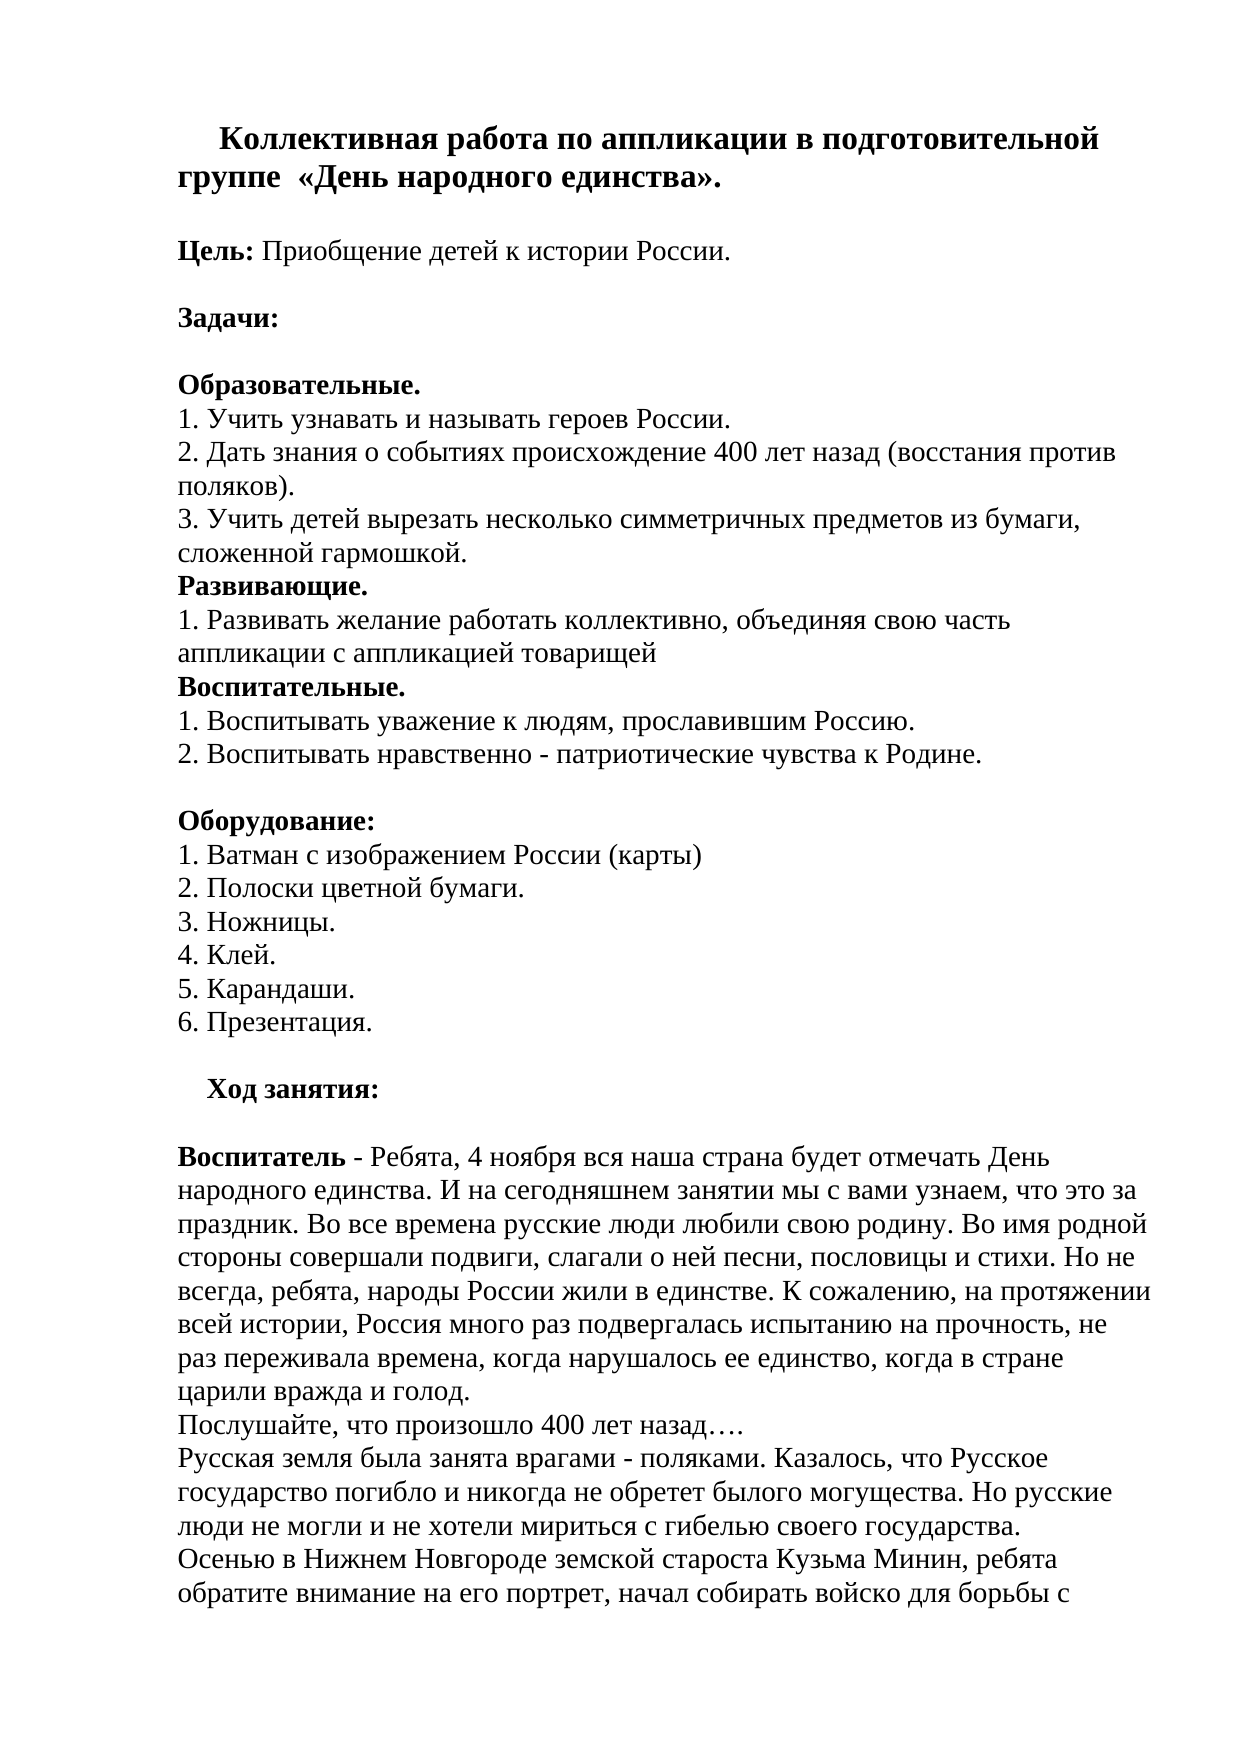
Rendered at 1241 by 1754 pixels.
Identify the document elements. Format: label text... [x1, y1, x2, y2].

text 1. Развивать желание работать коллективно, объединяя свою часть аппликации с аппликацией товарищей [177, 602, 1152, 669]
text 2. Воспитывать нравственно - патриотические чувства к Родине. [177, 736, 1152, 770]
text 2. Полоски цветной бумаги. [177, 870, 1152, 904]
text Образовательные. [177, 367, 1152, 401]
text Ход занятия: [177, 1072, 1152, 1105]
text сложенной гармошкой. [177, 535, 1152, 568]
text 6. Презентация. [177, 1004, 1152, 1038]
text Цель: Приобщение детей к истории России. [177, 233, 1152, 267]
text Коллективная работа по аппликации в подготовительной группе «День народного единства». [177, 118, 1152, 195]
text Задачи: [177, 300, 1152, 334]
text 3. Учить детей вырезать несколько симметричных предметов из бумаги, [177, 501, 1152, 535]
text 4. Клей. [177, 937, 1152, 971]
text Оборудование: [177, 803, 1152, 837]
text 2. Дать знания о событиях происхождение 400 лет назад (восстания против [177, 434, 1152, 468]
text Русская земля была занята врагами - поляками. Казалось, что Русское государство погибло и никогда не обретет былого могущества. Но русские люди не могли и не хотели мириться с гибелью своего государства. [177, 1441, 1152, 1541]
text 1. Учить узнавать и называть героев России. [177, 401, 1152, 434]
text Развивающие. [177, 568, 1152, 602]
text Послушайте, что произошло 400 лет назад…. [177, 1407, 1152, 1441]
text 3. Ножницы. [177, 904, 1152, 937]
text 1. Воспитывать уважение к людям, прославившим Россию. [177, 703, 1152, 736]
text Воспитательные. [177, 669, 1152, 703]
text поляков). [177, 468, 1152, 501]
text 1. Ватман c изображением России (карты) [177, 837, 1152, 870]
text Воспитатель - Ребята, 4 ноября вся наша страна будет отмечать День народного единства. И на сегодняшнем занятии мы с вами узнаем, что это за праздник. Во все времена русские люди любили свою родину. Во имя родной стороны совершали подвиги, слагали о ней песни, пословицы и стихи. Но не всегда, ребята, народы России жили в единстве. К сожалению, на протяжении всей истории, Россия много раз подвергалась испытанию на прочность, не раз переживала времена, когда нарушалось ее единство, когда в стране царили вражда и голод. [177, 1139, 1152, 1407]
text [177, 1541, 1152, 1608]
text 5. Карандаши. [177, 971, 1152, 1004]
